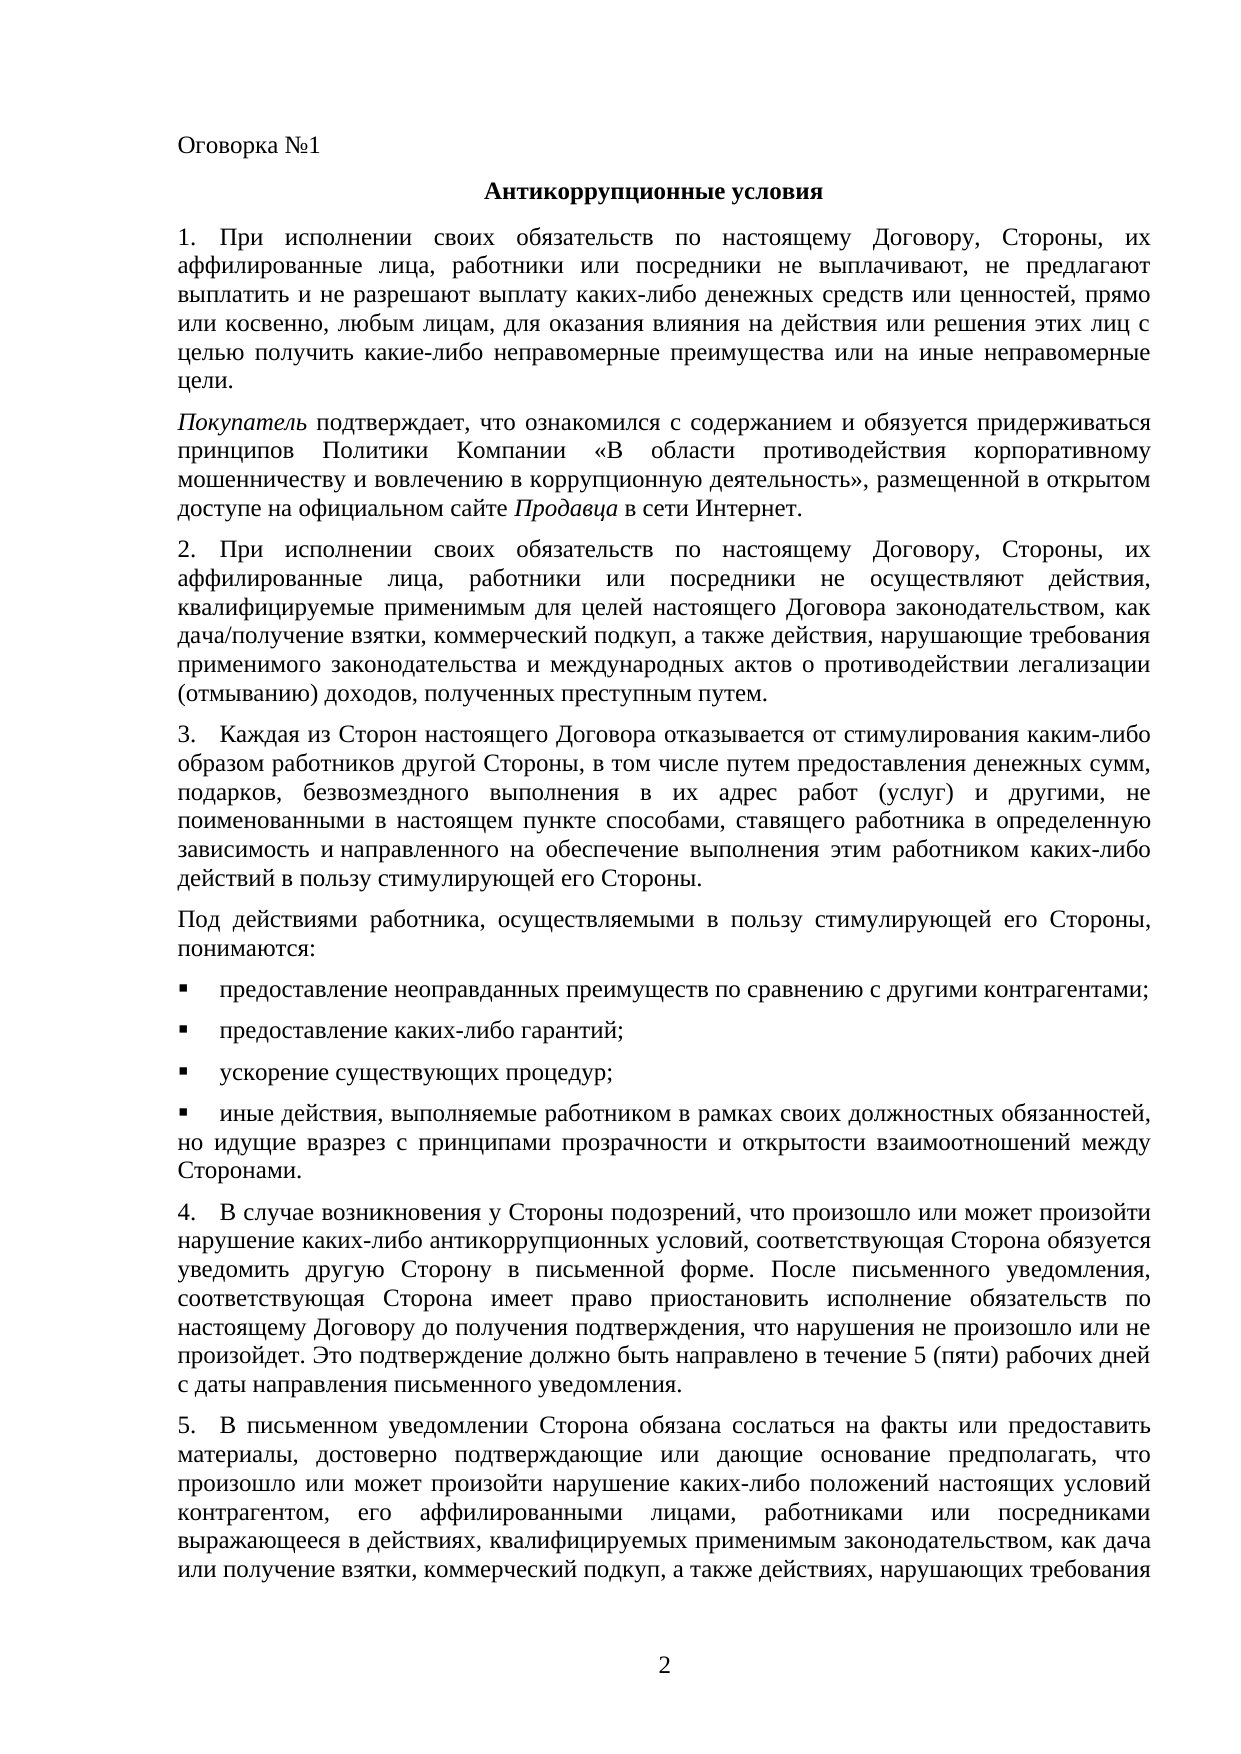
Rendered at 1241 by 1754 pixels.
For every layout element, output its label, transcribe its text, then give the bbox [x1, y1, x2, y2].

list иные действия, выполняемые работником в рамках своих должностных обязанностей, но идущие вразрез с принципами прозрачности и открытости взаимоотношений между Сторонами. [177, 1098, 1152, 1184]
text Оговорка №1 [177, 131, 1130, 159]
list При исполнении своих обязательств по настоящему Договору, Стороны, их аффилированные лица, работники или посредники не осуществляют действия, квалифицируемые применимым для целей настоящего Договора законодательством, как дача/получение взятки, коммерческий подкуп, а также действия, нарушающие требования применимого законодательства и международных актов о противодействии легализации (отмыванию) доходов, полученных преступным путем. [177, 534, 1152, 707]
text Антикоррупционные условия [177, 176, 1130, 205]
list При исполнении своих обязательств по настоящему Договору, Стороны, их аффилированные лица, работники или посредники не выплачивают, не предлагают выплатить и не разрешают выплату каких-либо денежных средств или ценностей, прямо или косвенно, любым лицам, для оказания влияния на действия или решения этих лиц с целью получить какие-либо неправомерные преимущества или на иные неправомерные цели. [177, 222, 1152, 394]
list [177, 1410, 1152, 1583]
list ускорение существующих процедур; [177, 1057, 1152, 1085]
text Покупатель подтверждает, что ознакомился с содержанием и обязуется придерживаться принципов Политики Компании «В области противодействия корпоративному мошенничеству и вовлечению в коррупционную деятельность», размещенной в открытом доступе на официальном сайте Продавца в сети Интернет. [177, 407, 1152, 522]
list В случае возникновения у Стороны подозрений, что произошло или может произойти нарушение каких-либо антикоррупционных условий, соответствующая Сторона обязуется уведомить другую Сторону в письменной форме. После письменного уведомления, соответствующая Сторона имеет право приостановить исполнение обязательств по настоящему Договору до получения подтверждения, что нарушения не произошло или не произойдет. Это подтверждение должно быть направлено в течение 5 (пяти) рабочих дней с даты направления письменного уведомления. [177, 1197, 1152, 1398]
list Каждая из Сторон настоящего Договора отказывается от стимулирования каким-либо образом работников другой Стороны, в том числе путем предоставления денежных сумм, подарков, безвозмездного выполнения в их адрес работ (услуг) и другими, не поименованными в настоящем пункте способами, ставящего работника в определенную зависимость и направленного на обеспечение выполнения этим работником каких-либо действий в пользу стимулирующей его Стороны. [177, 719, 1152, 892]
text Под действиями работника, осуществляемыми в пользу стимулирующей его Стороны, понимаются: [177, 904, 1152, 962]
list предоставление каких-либо гарантий; [177, 1015, 1152, 1044]
list предоставление неоправданных преимуществ по сравнению с другими контрагентами; [177, 974, 1152, 1003]
